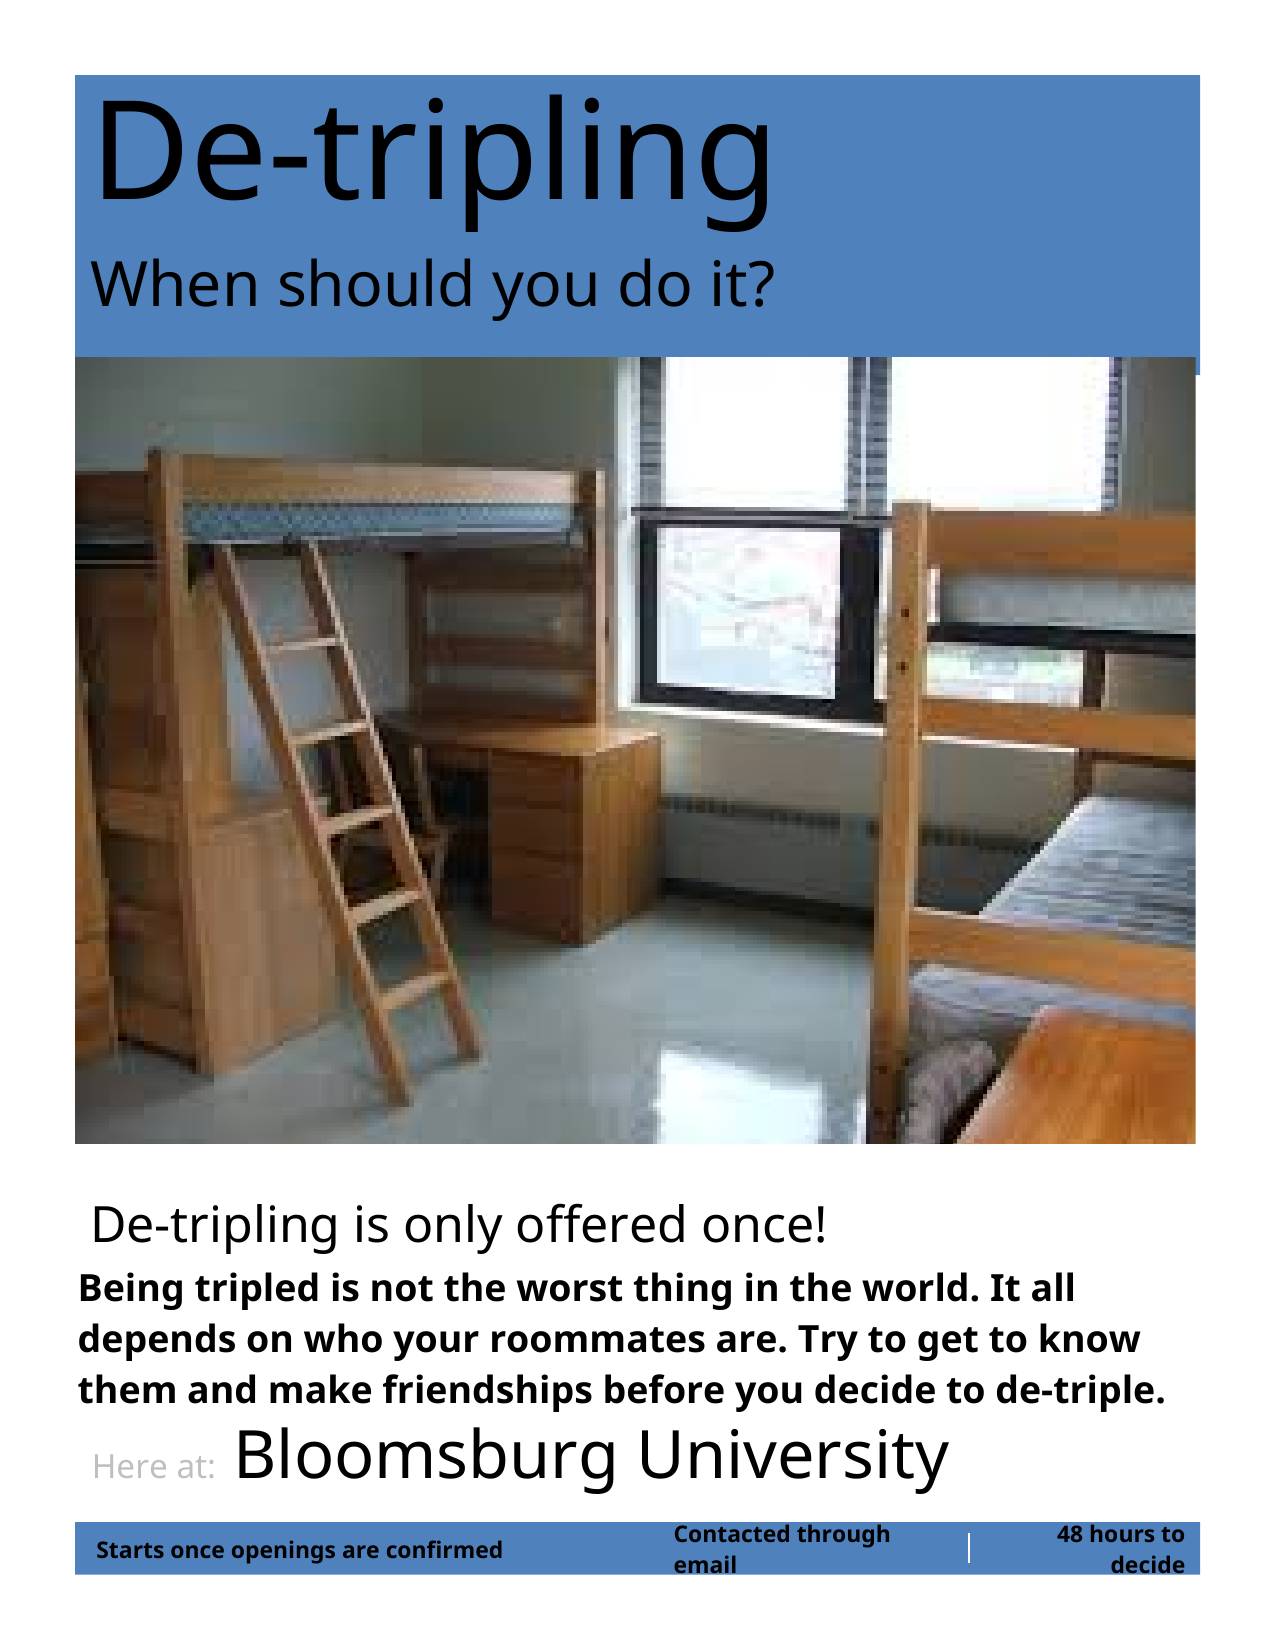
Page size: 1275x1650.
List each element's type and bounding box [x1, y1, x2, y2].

picture [75, 357, 1196, 1144]
